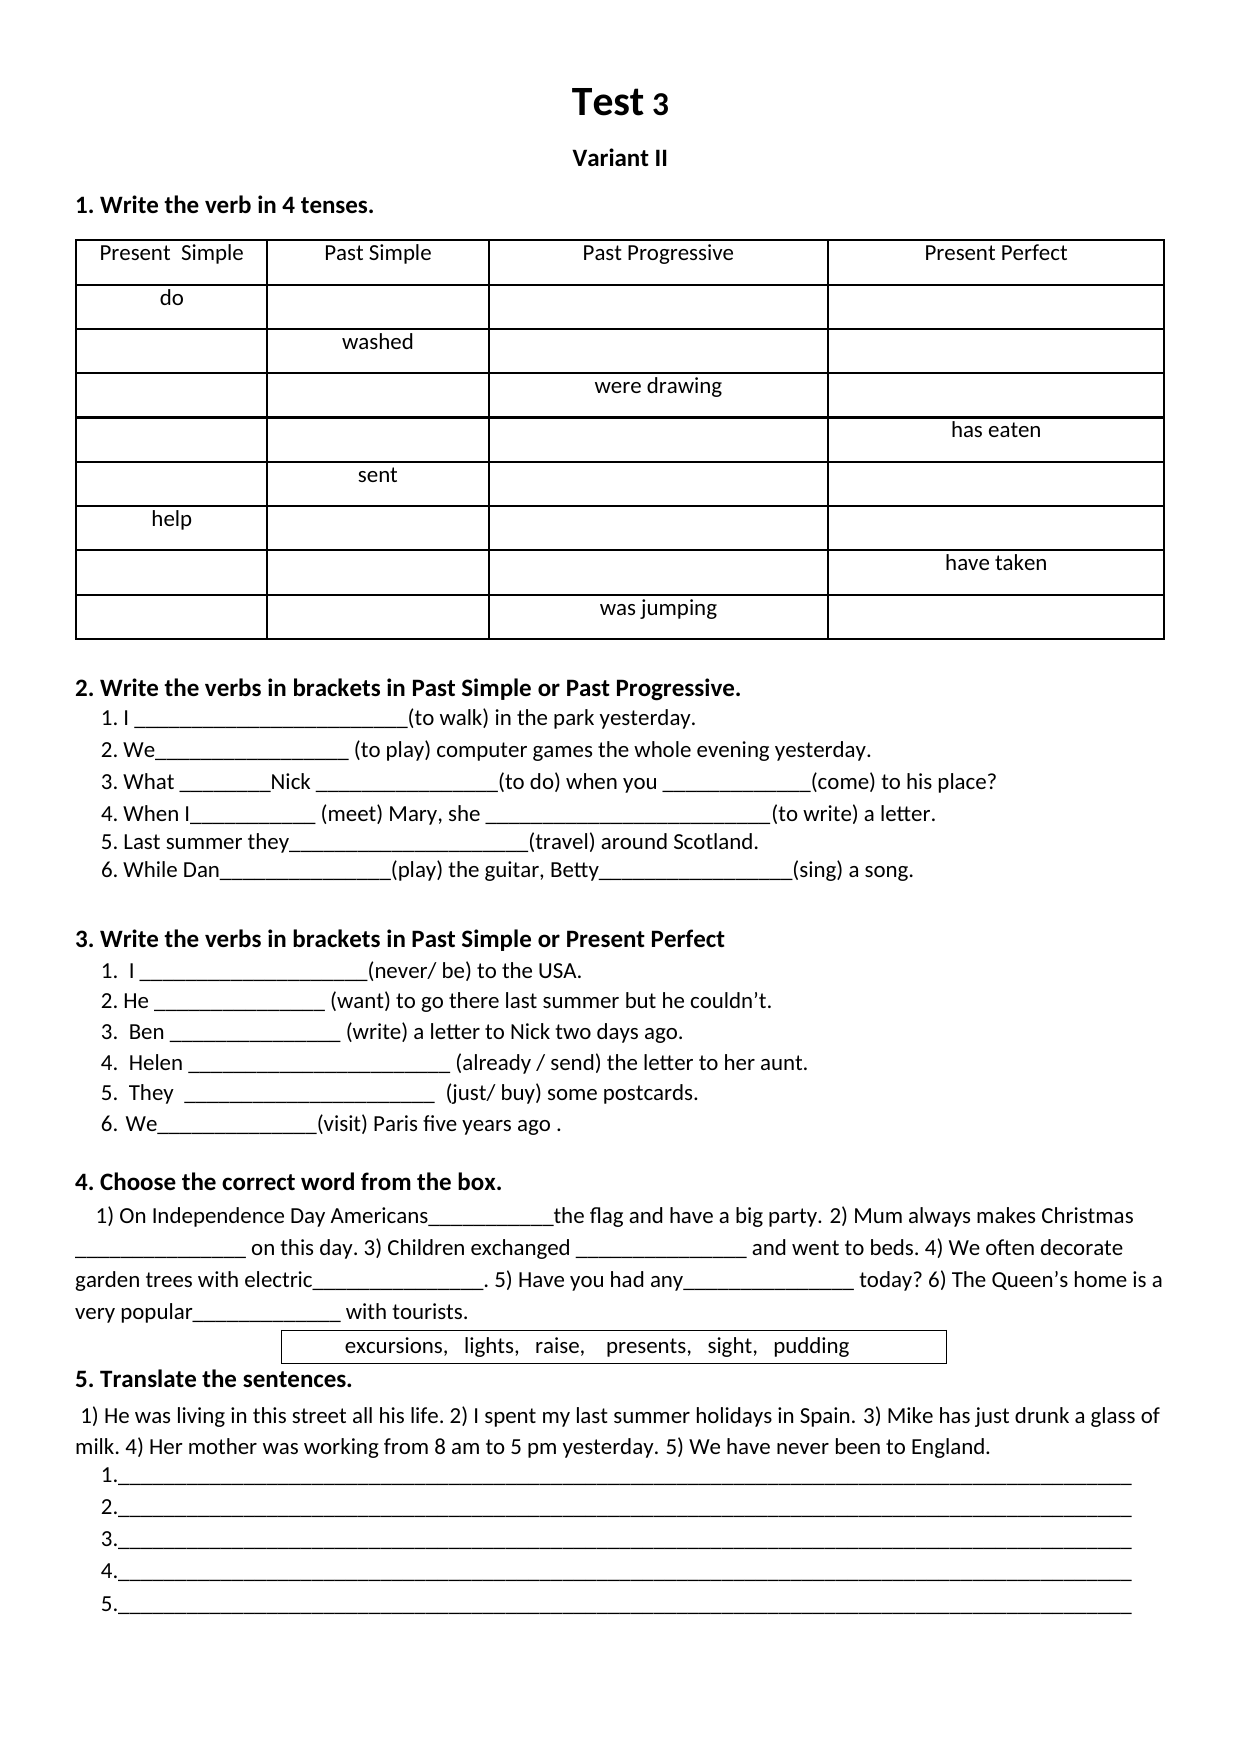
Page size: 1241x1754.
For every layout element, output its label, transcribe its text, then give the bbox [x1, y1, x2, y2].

text 3. Ben _______________ (write) a letter to Nick two days ago. [75, 1014, 1165, 1045]
text 3. What ________Nick ________________(to do) when you _____________(come) to his place? [75, 767, 1165, 795]
table_cell [829, 286, 1163, 328]
table_cell [268, 596, 488, 638]
text 4. Choose the correct word from the box. [75, 1166, 1165, 1196]
table_cell [268, 374, 488, 416]
table_cell [490, 463, 827, 505]
table_cell [268, 551, 488, 593]
table_cell [490, 330, 827, 372]
table_cell [77, 330, 266, 372]
table_cell [77, 463, 266, 505]
table_cell has eaten [829, 419, 1163, 461]
text 5. Last summer they_____________________(travel) around Scotland. [75, 827, 1165, 855]
table_cell were drawing [490, 374, 827, 416]
table_cell [829, 330, 1163, 372]
table_header excursions, lights, raise, presents, sight, pudding [282, 1331, 946, 1363]
text 1. I ____________________(never/ be) to the USA. [75, 953, 1165, 984]
text 1) On Independence Day Americans___________the flag and have a big party. 2) Mum always makes Christmas _______________ on this day. 3) Children exchanged _______________ and went to beds. 4) We often decorate garden trees with electric_______________. 5) Have you had any_______________ today? 6) The Queen’s home is a very popular_____________ with tourists. [75, 1201, 1165, 1326]
text 4._________________________________________________________________________________________ [75, 1556, 1165, 1584]
table_cell [829, 596, 1163, 638]
text 5. Translate the sentences. [75, 1364, 1165, 1394]
table_header Past Simple [268, 241, 488, 283]
text 1) He was living in this street all his life. 2) I spent my last summer holidays in Spain. 3) Mike has just drunk a glass of milk. 4) Her mother was working from 8 am to 5 pm yesterday. 5) We have never been to England. [75, 1399, 1165, 1460]
table_cell [77, 551, 266, 593]
table_cell [268, 507, 488, 549]
table_cell [490, 551, 827, 593]
table_cell [77, 596, 266, 638]
text 6. We______________(visit) Paris five years ago . [75, 1106, 1165, 1137]
table_cell help [77, 507, 266, 549]
table_cell [829, 374, 1163, 416]
table_header Present Perfect [829, 241, 1163, 283]
text 1._________________________________________________________________________________________ [75, 1460, 1165, 1488]
text 5._________________________________________________________________________________________ [75, 1589, 1165, 1617]
table_cell [829, 463, 1163, 505]
text 3. Write the verbs in brackets in Past Simple or Present Perfect [75, 923, 1165, 953]
text 1. I ________________________(to walk) in the park yesterday. [75, 703, 1165, 731]
table_cell [268, 286, 488, 328]
text 2. He _______________ (want) to go there last summer but he couldn’t. [75, 984, 1165, 1014]
text 2. We_________________ (to play) computer games the whole evening yesterday. [75, 735, 1165, 763]
text 4. Helen _______________________ (already / send) the letter to her aunt. [75, 1045, 1165, 1076]
text 1. Write the verb in 4 tenses. [75, 190, 1165, 220]
table_cell [829, 507, 1163, 549]
table_cell do [77, 286, 266, 328]
table_cell [490, 286, 827, 328]
table_header Present Simple [77, 241, 266, 283]
text 2. Write the verbs in brackets in Past Simple or Past Progressive. [75, 672, 1165, 703]
table_cell [77, 374, 266, 416]
text 4. When I___________ (meet) Mary, she _________________________(to write) a letter. [75, 799, 1165, 827]
text 2._________________________________________________________________________________________ [75, 1492, 1165, 1520]
table_cell have taken [829, 551, 1163, 593]
table_cell [490, 507, 827, 549]
table_cell was jumping [490, 596, 827, 638]
table_header Past Progressive [490, 241, 827, 283]
table_cell sent [268, 463, 488, 505]
text Test 3 [75, 75, 1165, 126]
text 6. While Dan_______________(play) the guitar, Betty_________________(sing) a song. [75, 855, 1165, 883]
text 3._________________________________________________________________________________________ [75, 1524, 1165, 1552]
text Variant II [75, 142, 1165, 173]
table_cell [77, 419, 266, 461]
text 5. They ______________________ (just/ buy) some postcards. [75, 1076, 1165, 1106]
table_cell [490, 419, 827, 461]
table_cell [268, 419, 488, 461]
table_cell washed [268, 330, 488, 372]
